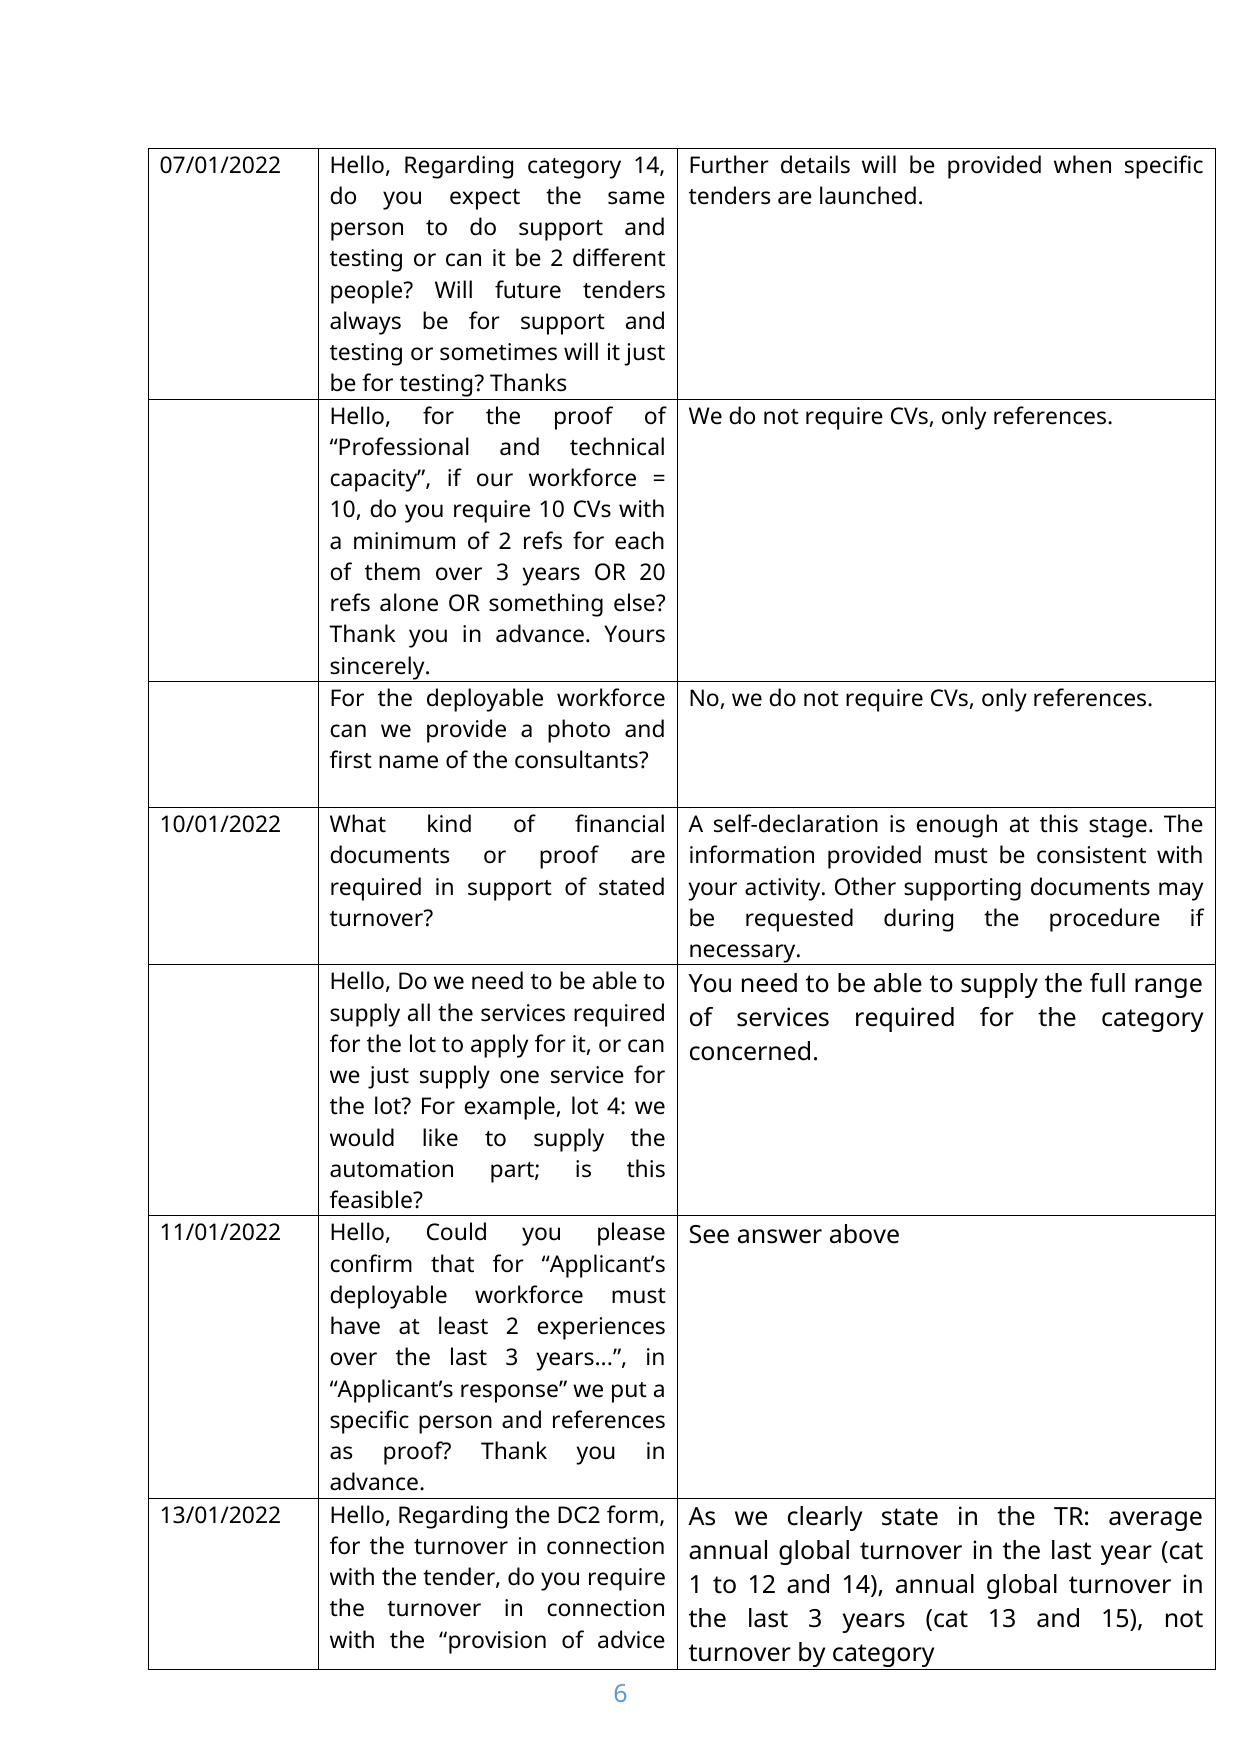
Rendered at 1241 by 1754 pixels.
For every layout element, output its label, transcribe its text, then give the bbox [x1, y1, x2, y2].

table_cell Hello, Regarding category 14, do you expect the same person to do support and testing or can it be 2 different people? Will future tenders always be for support and testing or sometimes will it just be for testing? Thanks [319, 149, 677, 399]
table_cell 13/01/2022 [149, 1499, 318, 1669]
table_cell You need to be able to supply the full range of services required for the category concerned. [678, 965, 1215, 1215]
table_cell We do not require CVs, only references. [678, 400, 1215, 681]
table_cell [149, 400, 318, 681]
table_cell Hello, Could you please confirm that for “Applicant’s deployable workforce must have at least 2 experiences over the last 3 years...”, in “Applicant’s response” we put a specific person and references as proof? Thank you in advance. [319, 1216, 677, 1498]
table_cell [319, 1499, 677, 1669]
table_cell 10/01/2022 [149, 808, 318, 964]
table_cell Hello, Do we need to be able to supply all the services required for the lot to apply for it, or can we just supply one service for the lot? For example, lot 4: we would like to supply the automation part; is this feasible? [319, 965, 677, 1215]
table_cell See answer above [678, 1216, 1215, 1498]
table_cell [149, 682, 318, 807]
table_cell For the deployable workforce can we provide a photo and first name of the consultants? [319, 682, 677, 807]
table_cell A self-declaration is enough at this stage. The information provided must be consistent with your activity. Other supporting documents may be requested during the procedure if necessary. [678, 808, 1215, 964]
table_cell 07/01/2022 [149, 149, 318, 399]
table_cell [678, 1499, 1215, 1669]
table_cell Further details will be provided when specific tenders are launched. [678, 149, 1215, 399]
table_cell Hello, for the proof of “Professional and technical capacity”, if our workforce = 10, do you require 10 CVs with a minimum of 2 refs for each of them over 3 years OR 20 refs alone OR something else? Thank you in advance. Yours sincerely. [319, 400, 677, 681]
table_cell [149, 965, 318, 1215]
table_cell What kind of financial documents or proof are required in support of stated turnover? [319, 808, 677, 964]
table_cell No, we do not require CVs, only references. [678, 682, 1215, 807]
table_cell 11/01/2022 [149, 1216, 318, 1498]
